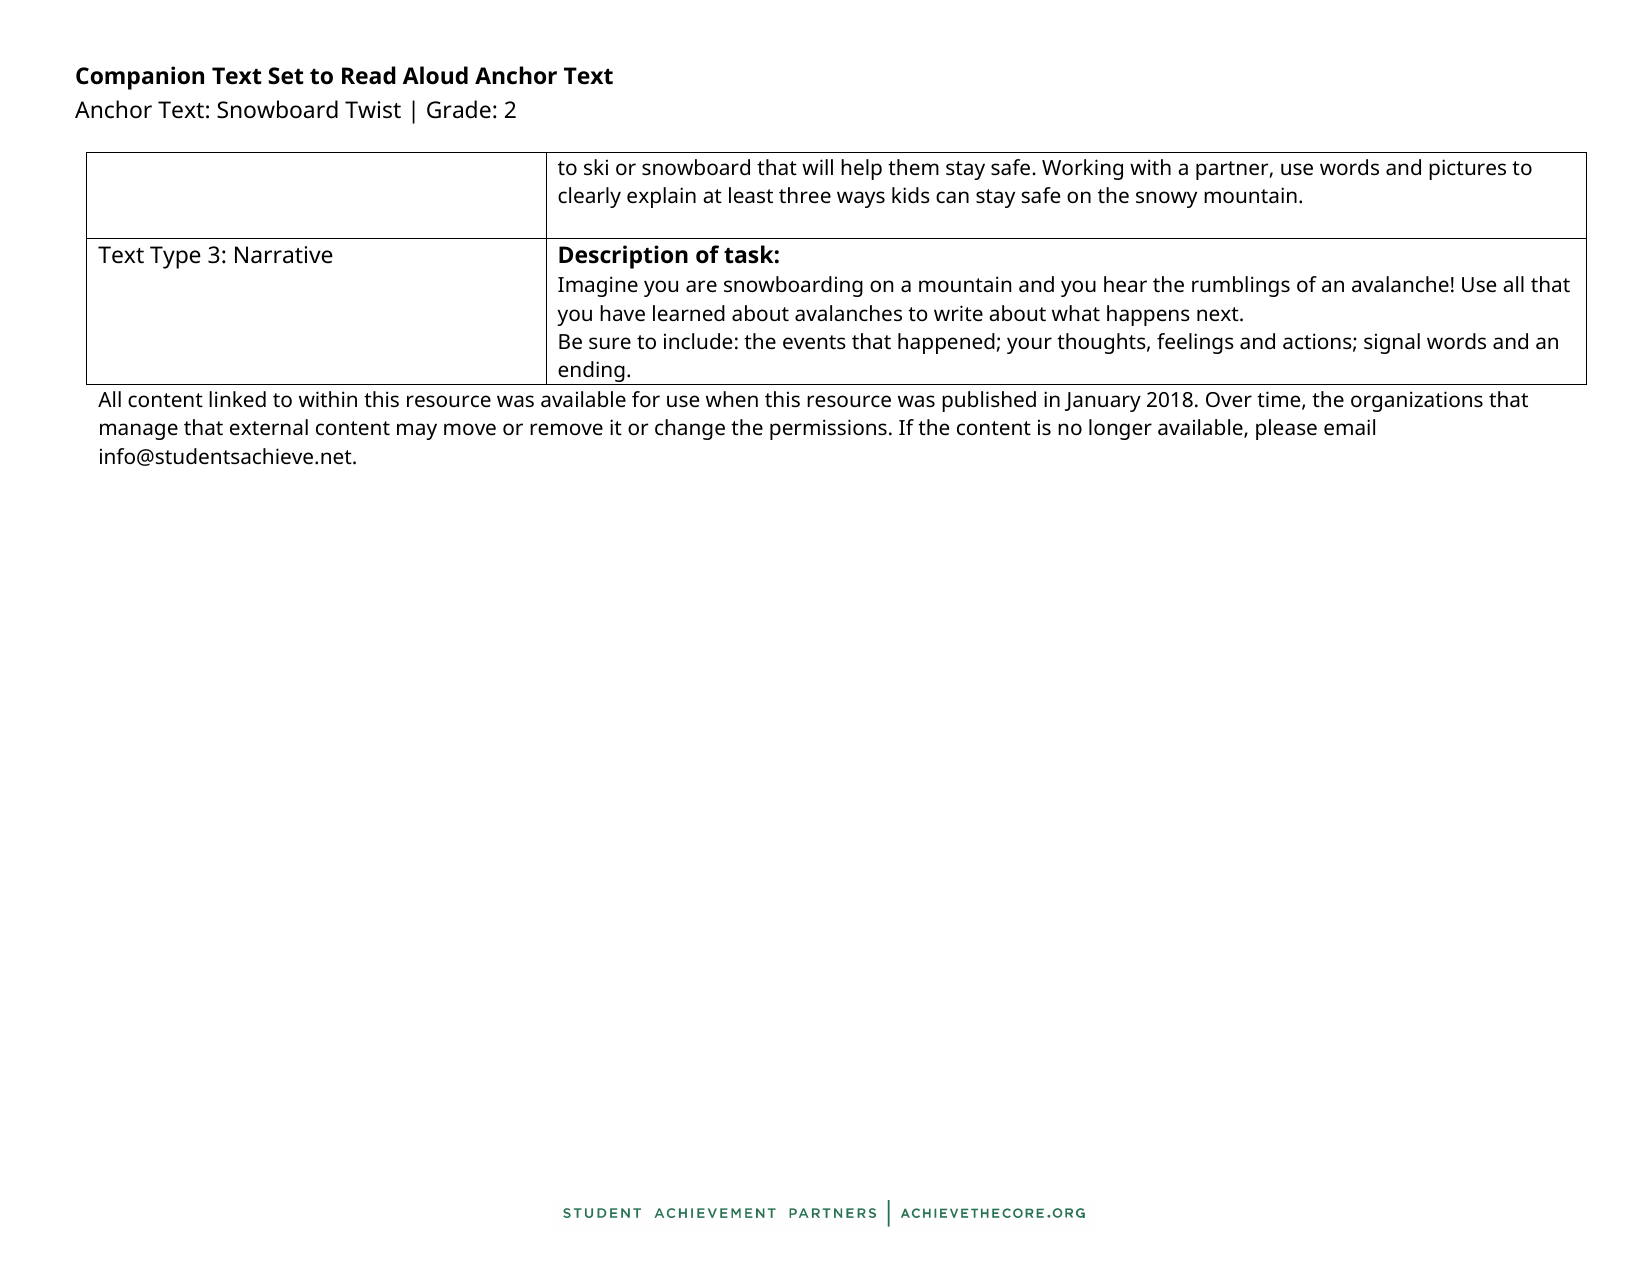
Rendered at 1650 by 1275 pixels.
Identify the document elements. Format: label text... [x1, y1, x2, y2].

table_cell Text Type 3: Narrative [87, 239, 546, 384]
table_cell All content linked to within this resource was available for use when this resource was published in January 2018. Over time, the organizations that manage that external content may move or remove it or change the permissions. If the content is no longer available, please email info@studentsachieve.net. [87, 385, 1587, 470]
picture [551, 1196, 1099, 1230]
table_cell Description of task: Imagine you are snowboarding on a mountain and you hear the rumblings of an avalanche! Use all that you have learned about avalanches to write about what happens next. Be sure to include: the events that happened; your thoughts, feelings and actions; signal words and an ending. [547, 239, 1586, 384]
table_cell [87, 153, 546, 238]
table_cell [547, 153, 1586, 238]
